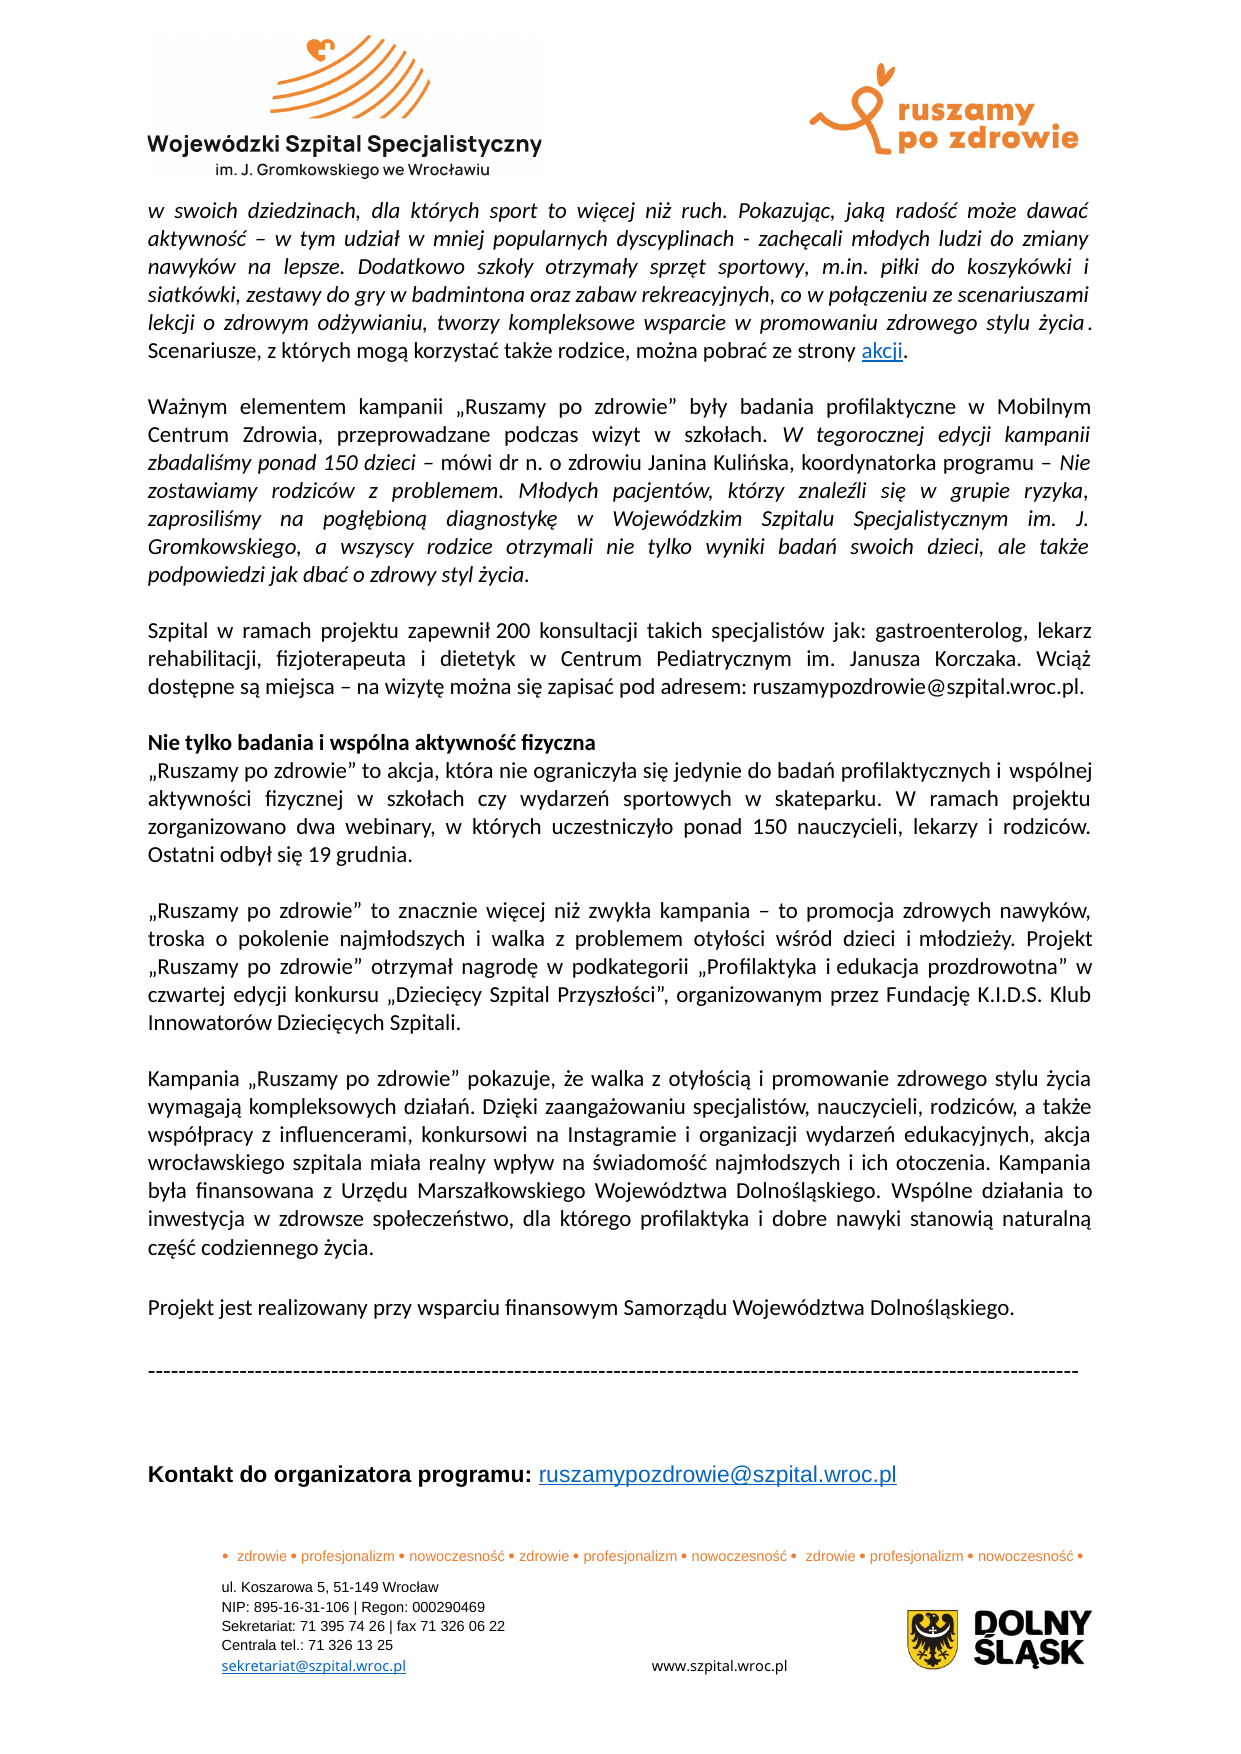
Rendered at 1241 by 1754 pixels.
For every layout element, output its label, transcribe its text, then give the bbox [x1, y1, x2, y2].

picture [898, 1601, 1098, 1674]
text Kontakt do organizatora programu: ruszamypozdrowie@szpital.wroc.pl [148, 1461, 1093, 1488]
text Projekt jest realizowany przy wsparciu finansowym Samorządu Województwa Dolnośląskiego. [148, 1293, 1093, 1321]
text „Ruszamy po zdrowie” to znacznie więcej niż zwykła kampania – to promocja zdrowych nawyków, troska o pokolenie najmłodszych i walka z problemem otyłości wśród dzieci i młodzieży. Projekt „Ruszamy po zdrowie” otrzymał nagrodę w podkategorii „Proﬁlaktyka i edukacja prozdrowotna” w czwartej edycji konkursu „Dziecięcy Szpital Przyszłości”, organizowanym przez Fundację K.I.D.S. Klub Innowatorów Dziecięcych Szpitali. [148, 896, 1093, 1036]
text Ważnym elementem kampanii „Ruszamy po zdrowie” były badania profilaktyczne w Mobilnym Centrum Zdrowia, przeprowadzane podczas wizyt w szkołach. W tegorocznej edycji kampanii zbadaliśmy ponad 150 dzieci – mówi dr n. o zdrowiu Janina Kulińska, koordynatorka programu – Nie zostawiamy rodziców z problemem. Młodych pacjentów, którzy znaleźli się w grupie ryzyka, zaprosiliśmy na pogłębioną diagnostykę w Wojewódzkim Szpitalu Specjalistycznym im. J. Gromkowskiego, a wszyscy rodzice otrzymali nie tylko wyniki badań swoich dzieci, ale także podpowiedzi jak dbać o zdrowy styl życia. [148, 392, 1093, 588]
text Kampania „Ruszamy po zdrowie” pokazuje, że walka z otyłością i promowanie zdrowego stylu życia wymagają kompleksowych działań. Dzięki zaangażowaniu specjalistów, nauczycieli, rodziców, a także współpracy z influencerami, konkursowi na Instagramie i organizacji wydarzeń edukacyjnych, akcja wrocławskiego szpitala miała realny wpływ na świadomość najmłodszych i ich otoczenia. Kampania była finansowana z Urzędu Marszałkowskiego Województwa Dolnośląskiego. Wspólne działania to inwestycja w zdrowsze społeczeństwo, dla którego profilaktyka i dobre nawyki stanowią naturalną część codziennego życia. [148, 1064, 1093, 1261]
picture [147, 35, 542, 179]
text „Ruszamy po zdrowie” to akcja, która nie ograniczyła się jedynie do badań profilaktycznych i wspólnej aktywności fizycznej w szkołach czy wydarzeń sportowych w skateparku. W ramach projektu zorganizowano dwa webinary, w których uczestniczyło ponad 150 nauczycieli, lekarzy i rodziców. Ostatni odbył się 19 grudnia. [148, 756, 1093, 868]
picture [800, 45, 1091, 180]
text Nie tylko badania i wspólna aktywność fizyczna [148, 728, 1093, 756]
text Szpital w ramach projektu zapewnił 200 konsultacji takich specjalistów jak: gastroenterolog, lekarz rehabilitacji, fizjoterapeuta i dietetyk w Centrum Pediatrycznym im. Janusza Korczaka. Wciąż dostępne są miejsca – na wizytę można się zapisać pod adresem: ruszamypozdrowie@szpital.wroc.pl. [148, 616, 1093, 700]
text -------------------------------------------------------------------------------------------------------------------------- [148, 1355, 1093, 1386]
